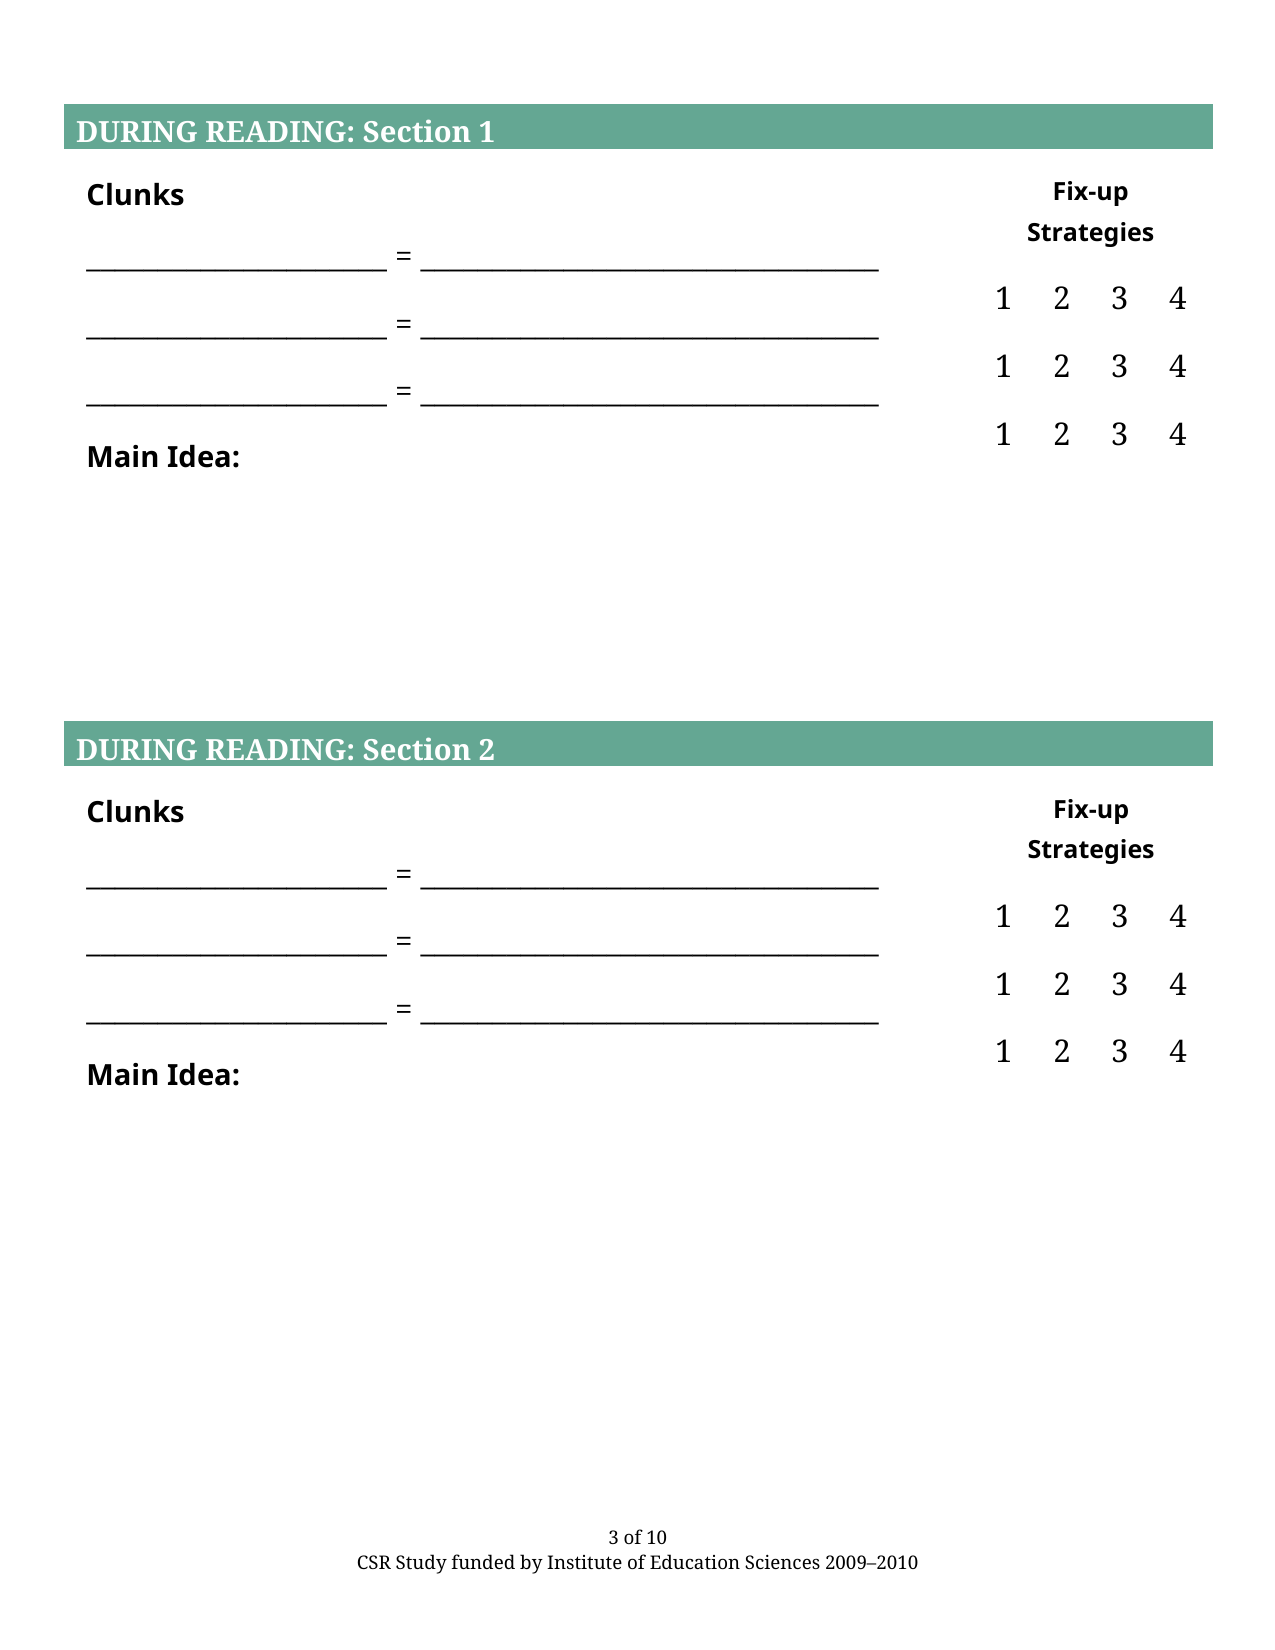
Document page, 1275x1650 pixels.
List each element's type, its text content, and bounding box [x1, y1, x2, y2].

table_header DURING : Section 1 [64, 104, 1213, 149]
table_cell DURING : Section 2 [64, 721, 1213, 766]
table_cell [64, 149, 1213, 721]
table_cell [64, 766, 1213, 1257]
